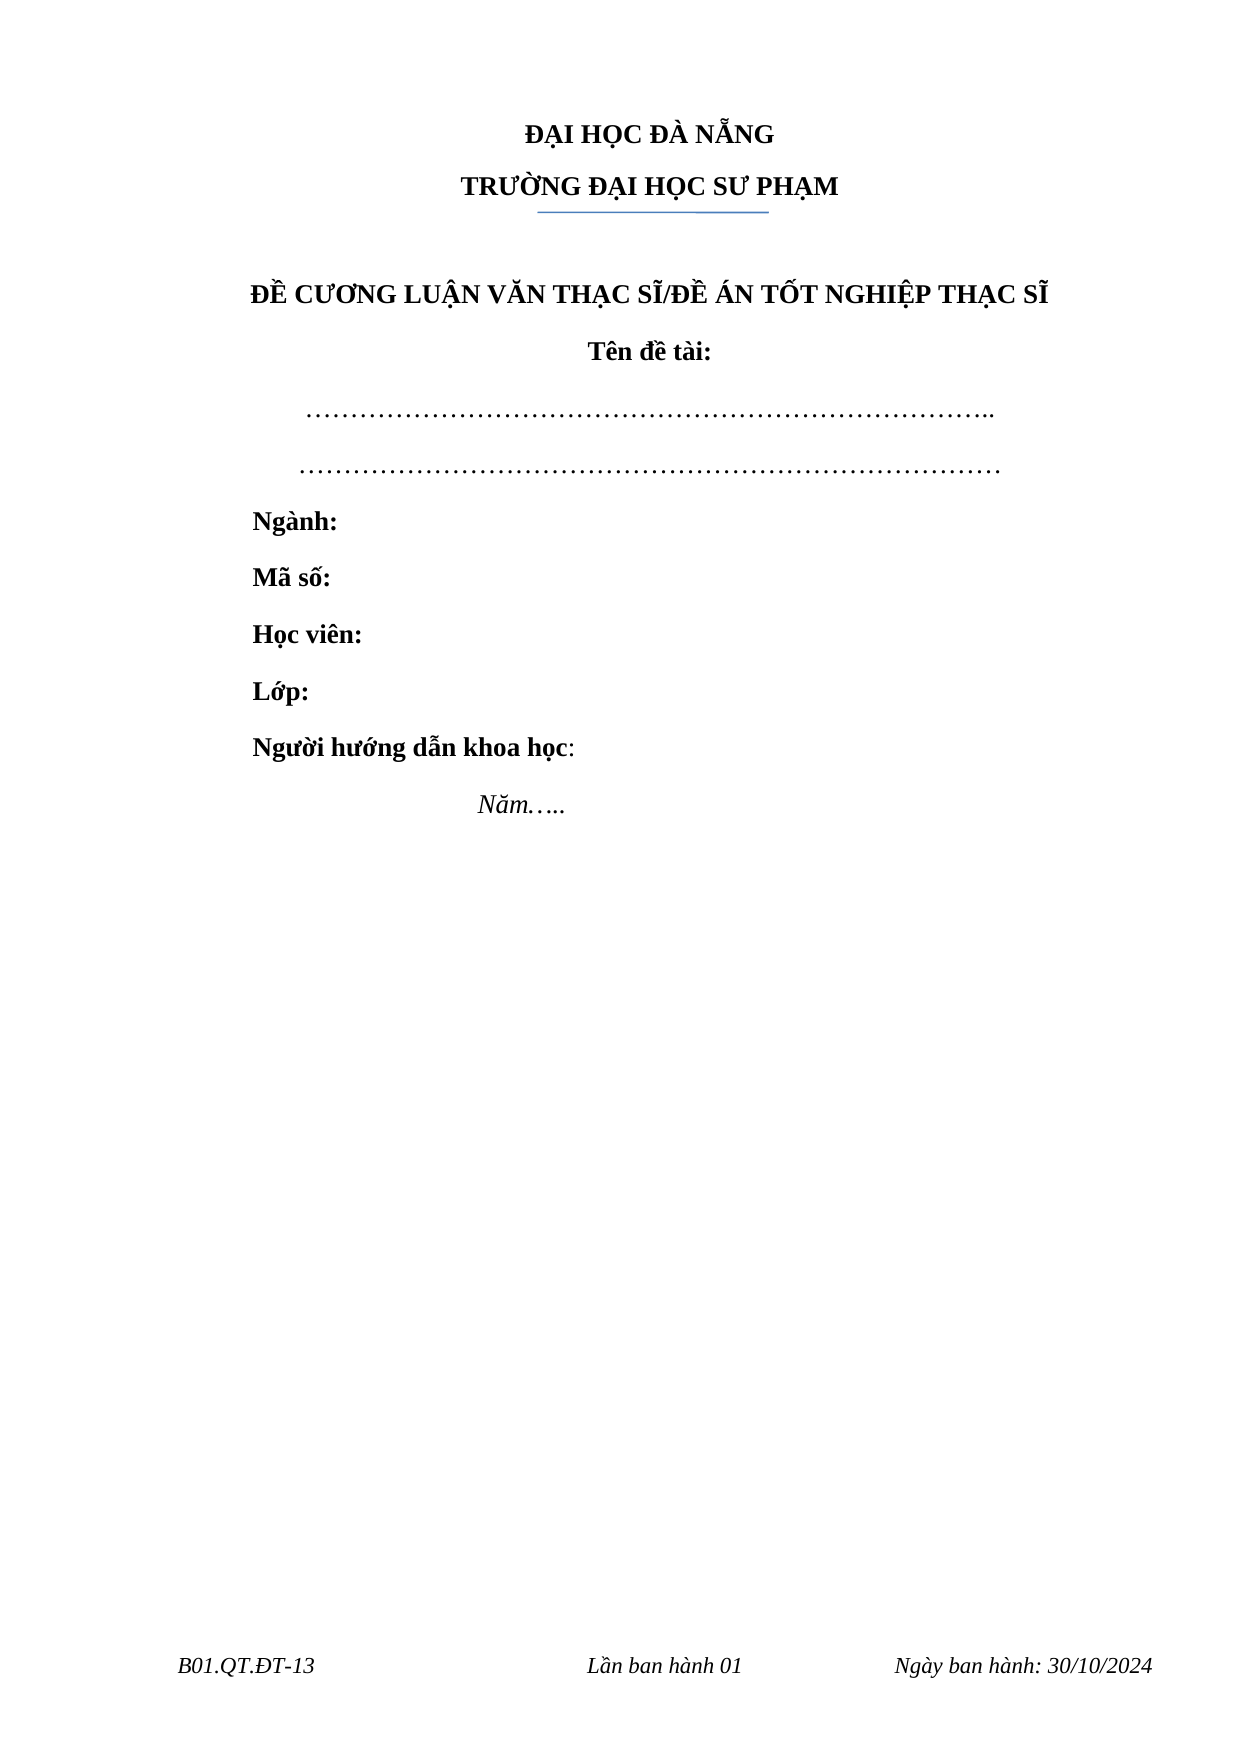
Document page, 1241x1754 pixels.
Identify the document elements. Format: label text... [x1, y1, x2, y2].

text Lớp: [177, 674, 1122, 706]
text TRƯỜNG ĐẠI HỌC SƯ PHẠM [177, 170, 1122, 201]
text ………………………………………………………………….. [177, 392, 1122, 423]
text …………………………………………………………………… [177, 448, 1122, 479]
text ĐỀ CƯƠNG LUẬN VĂN THẠC SĨ/ĐỀ ÁN TỐT NGHIỆP THẠC SĨ [177, 279, 1122, 310]
text ĐẠI HỌC ĐÀ NẴNG [177, 118, 1122, 149]
text Học viên: [177, 618, 1122, 649]
text Mã số: [177, 561, 1122, 593]
text Người hướng dẫn khoa học: [177, 731, 1122, 762]
text Tên đề tài: [177, 335, 1122, 366]
text Năm….. [402, 788, 1122, 819]
text Ngành: [177, 505, 1122, 536]
